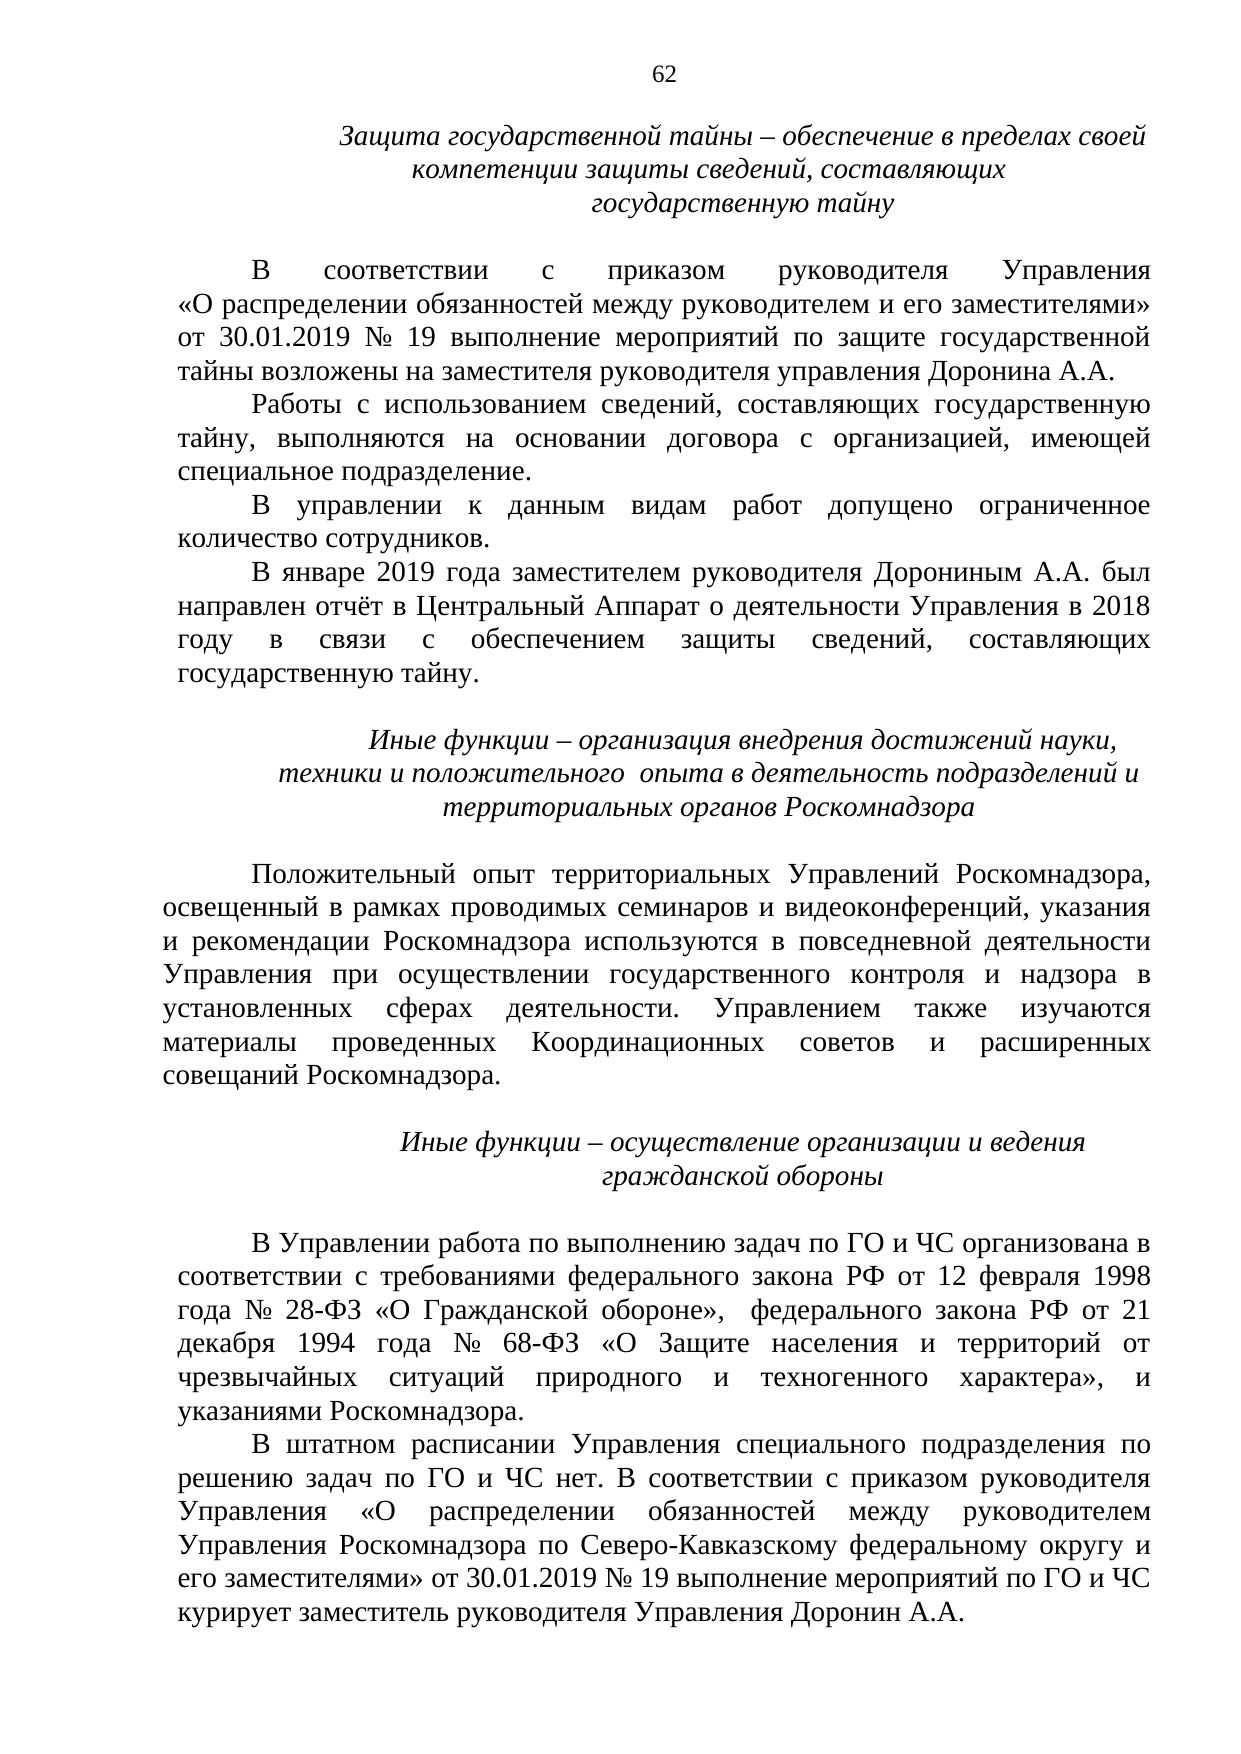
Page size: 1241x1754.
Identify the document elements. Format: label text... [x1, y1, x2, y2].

text Иные функции – осуществление организации и ведения [266, 1124, 1152, 1158]
text Иные функции – организация внедрения достижений науки, техники и положительного опыта в деятельность подразделений и территориальных органов Роскомнадзора [266, 722, 1152, 822]
text В соответствии с приказом руководителя Управления «О распределении обязанностей между руководителем и его заместителями» от 30.01.2019 № 19 выполнение мероприятий по защите государственной тайны возложены на заместителя руководителя управления Доронина А.А. [177, 252, 1152, 386]
text В январе 2019 года заместителем руководителя Дорониным А.А. был направлен отчёт в Центральный Аппарат о деятельности Управления в 2018 году в связи с обеспечением защиты сведений, составляющих государственную тайну. [177, 554, 1152, 688]
text В Управлении работа по выполнению задач по ГО и ЧС организована в соответствии с требованиями федерального закона РФ от 12 февраля 1998 года № 28-ФЗ «О Гражданской обороне», федерального закона РФ от 21 декабря 1994 года № 68-ФЗ «О Защите населения и территорий от чрезвычайных ситуаций природного и техногенного характера», и указаниями Роскомнадзора. [177, 1225, 1152, 1426]
text Положительный опыт территориальных Управлений Роскомнадзора, освещенный в рамках проводимых семинаров и видеоконференций, указания и рекомендации Роскомнадзора используются в повседневной деятельности Управления при осуществлении государственного контроля и надзора в установленных сферах деятельности. Управлением также изучаются материалы проведенных Координационных советов и расширенных совещаний Роскомнадзора. [162, 856, 1152, 1091]
text Работы с использованием сведений, составляющих государственную тайну, выполняются на основании договора с организацией, имеющей специальное подразделение. [177, 386, 1152, 487]
text Защита государственной тайны – обеспечение в пределах своей компетенции защиты сведений, составляющих [266, 118, 1152, 185]
text государственную тайну [266, 185, 1152, 219]
text В штатном расписании Управления специального подразделения по решению задач по ГО и ЧС нет. В соответствии с приказом руководителя Управления «О распределении обязанностей между руководителем Управления Роскомнадзора по Северо-Кавказскому федеральному округу и его заместителями» от 30.01.2019 № 19 выполнение мероприятий по ГО и ЧС курирует заместитель руководителя Управления Доронин А.А. [177, 1426, 1152, 1627]
text В управлении к данным видам работ допущено ограниченное количество сотрудников. [177, 487, 1152, 554]
text гражданской обороны [266, 1158, 1152, 1191]
